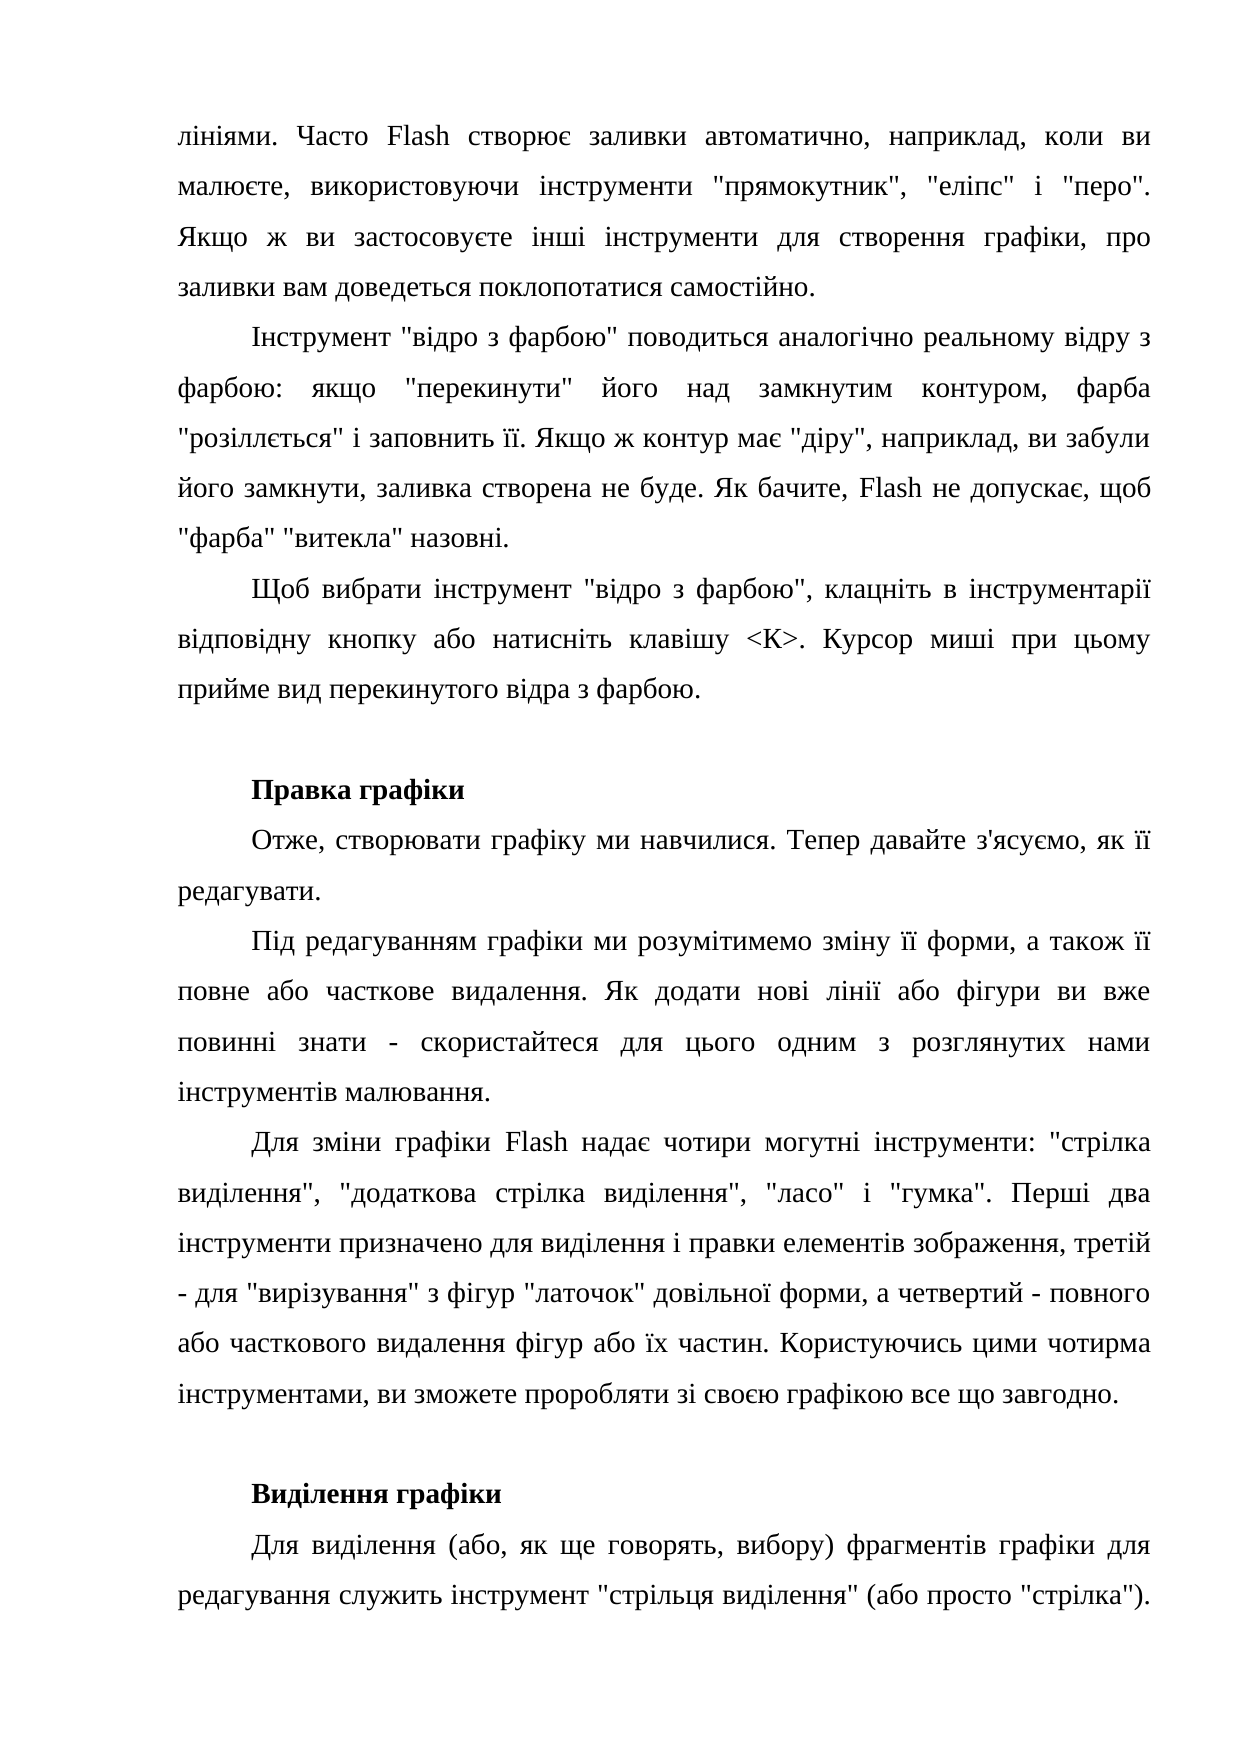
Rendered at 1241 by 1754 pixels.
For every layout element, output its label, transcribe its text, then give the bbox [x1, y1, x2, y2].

text Виділення графіки [177, 1477, 1152, 1510]
text Для зміни графіки Flash надає чотири могутні інструменти: "стрілка виділення", "додаткова стрілка виділення", "ласо" і "гумка". Перші два інструменти призначено для виділення і правки елементів зображення, третій - для "вирізування" з фігур "латочок" довільної форми, а четвертий - повного або часткового видалення фігур або їх частин. Користуючись цими чотирма інструментами, ви зможете проробляти зі своєю графікою все що завгодно. [177, 1124, 1152, 1409]
text Щоб вибрати інструмент "відро з фарбою", клацніть в інструментарії відповідну кнопку або натисніть клавішу <К>. Курсор миші при цьому прийме вид перекинутого відра з фарбою. [177, 571, 1152, 705]
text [177, 1527, 1152, 1611]
text Під редагуванням графіки ми розумітимемо зміну її форми, а також її повне або часткове видалення. Як додати нові лінії або фігури ви вже повинні знати - скористайтеся для цього одним з розглянутих нами інструментів малювання. [177, 923, 1152, 1108]
text Отже, створювати графіку ми навчилися. Тепер давайте з'ясуємо, як її редагувати. [177, 822, 1152, 906]
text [177, 118, 1152, 303]
text Інструмент "відро з фарбою" поводиться аналогічно реальному відру з фарбою: якщо "перекинути" його над замкнутим контуром, фарба "розіллється" і заповнить її. Якщо ж контур має "діру", наприклад, ви забули його замкнути, заливка створена не буде. Як бачите, Flash не допускає, щоб "фарба" "витекла" назовні. [177, 319, 1152, 554]
text Правка графіки [177, 772, 1152, 806]
